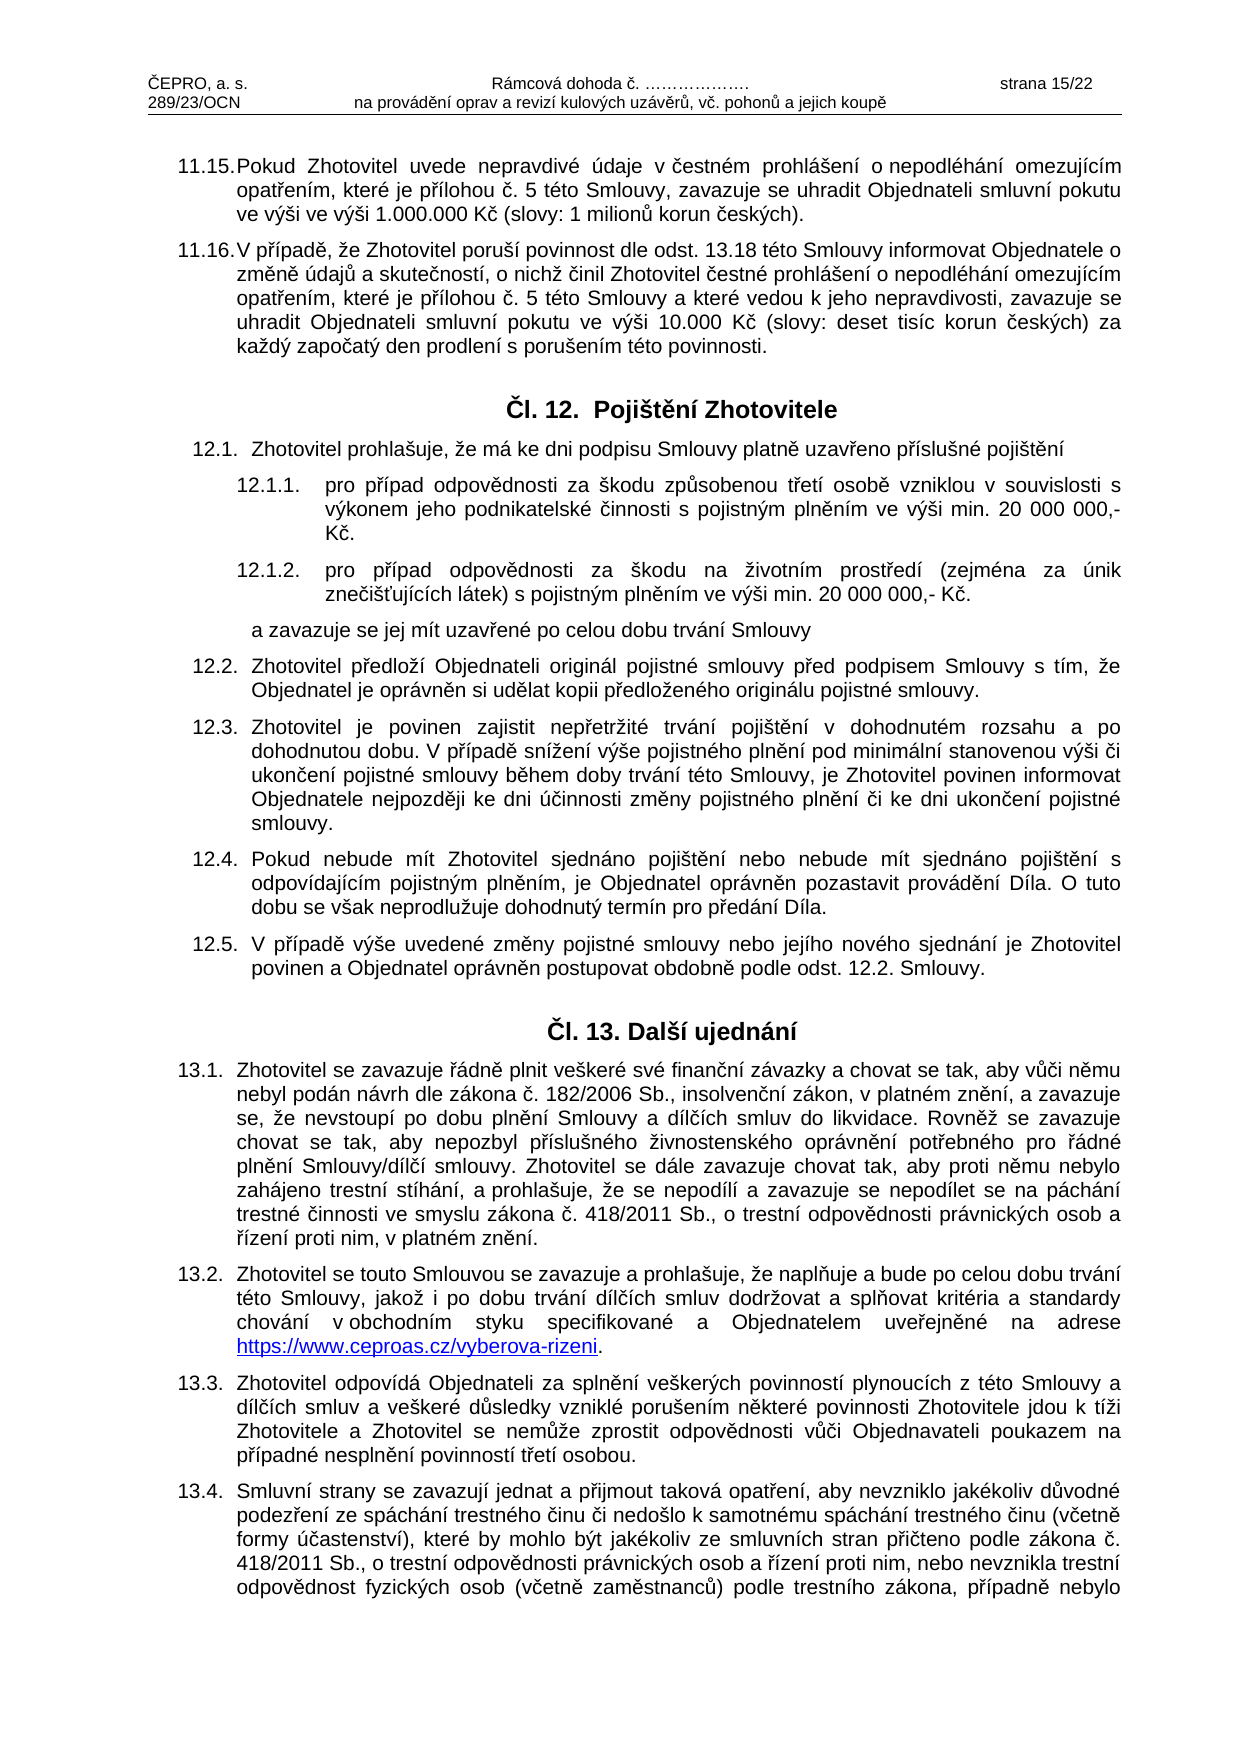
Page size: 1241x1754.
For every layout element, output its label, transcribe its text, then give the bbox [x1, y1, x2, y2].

text Zhotovitel prohlašuje, že má ke dni podpisu Smlouvy platně uzavřeno příslušné pojištění [192, 437, 1122, 461]
list a zavazuje se jej mít uzavřené po celou dobu trvání Smlouvy [251, 618, 1122, 642]
text Zhotovitel odpovídá Objednateli za splnění veškerých povinností plynoucích z této Smlouvy a dílčích smluv a veškeré důsledky vzniklé porušením některé povinnosti Zhotovitele jdou k tíži Zhotovitele a Zhotovitel se nemůže zprostit odpovědnosti vůči Objednavateli poukazem na případné nesplnění povinností třetí osobou. [177, 1371, 1122, 1466]
text Zhotovitel se zavazuje řádně plnit veškeré své finanční závazky a chovat se tak, aby vůči němu nebyl podán návrh dle zákona č. 182/2006 Sb., insolvenční zákon, v platném znění, a zavazuje se, že nevstoupí po dobu plnění Smlouvy a dílčích smluv do likvidace. Rovněž se zavazuje chovat se tak, aby nepozbyl příslušného živnostenského oprávnění potřebného pro řádné plnění Smlouvy/dílčí smlouvy. Zhotovitel se dále zavazuje chovat tak, aby proti němu nebylo zahájeno trestní stíhání, a prohlašuje, že se nepodílí a zavazuje se nepodílet se na páchání trestné činnosti ve smyslu zákona č. 418/2011 Sb., o trestní odpovědnosti právnických osob a řízení proti nim, v platném znění. [177, 1058, 1122, 1250]
text Pokud Zhotovitel uvede nepravdivé údaje v čestném prohlášení o nepodléhání omezujícím opatřením, které je přílohou č. 5 této Smlouvy, zavazuje se uhradit Objednateli smluvní pokutu ve výši ve výši 1.000.000 Kč (slovy: 1 milionů korun českých). [177, 154, 1122, 226]
text Zhotovitel je povinen zajistit nepřetržité trvání pojištění v dohodnutém rozsahu a po dohodnutou dobu. V případě snížení výše pojistného plnění pod minimální stanovenou výši či ukončení pojistné smlouvy během doby trvání této Smlouvy, je Zhotovitel povinen informovat Objednatele nejpozději ke dni účinnosti změny pojistného plnění či ke dni ukončení pojistné smlouvy. [192, 715, 1122, 834]
text V případě, že Zhotovitel poruší povinnost dle odst. 13.18 této Smlouvy informovat Objednatele o změně údajů a skutečností, o nichž činil Zhotovitel čestné prohlášení o nepodléhání omezujícím opatřením, které je přílohou č. 5 této Smlouvy a které vedou k jeho nepravdivosti, zavazuje se uhradit Objednateli smluvní pokutu ve výši 10.000 Kč (slovy: deset tisíc korun českých) za každý započatý den prodlení s porušením této povinnosti. [177, 238, 1122, 358]
text V případě výše uvedené změny pojistné smlouvy nebo jejího nového sjednání je Zhotovitel povinen a Objednatel oprávněn postupovat obdobně podle odst. 12.2. Smlouvy. [192, 931, 1122, 979]
text Pokud nebude mít Zhotovitel sjednáno pojištění nebo nebude mít sjednáno pojištění s odpovídajícím pojistným plněním, je Objednatel oprávněn pozastavit provádění Díla. O tuto dobu se však neprodlužuje dohodnutý termín pro předání Díla. [192, 847, 1122, 919]
text pro případ odpovědnosti za škodu způsobenou třetí osobě vzniklou v souvislosti s výkonem jeho podnikatelské činnosti s pojistným plněním ve výši min. 20 000 000,- Kč. [236, 473, 1122, 545]
list Pojištění Zhotovitele [222, 395, 1122, 424]
list Další ujednání [222, 1017, 1122, 1046]
text Zhotovitel předloží Objednateli originál pojistné smlouvy před podpisem Smlouvy s tím, že Objednatel je oprávněn si udělat kopii předloženého originálu pojistné smlouvy. [192, 654, 1122, 702]
text pro případ odpovědnosti za škodu na životním prostředí (zejména za únik znečišťujících látek) s pojistným plněním ve výši min. 20 000 000,- Kč. [236, 557, 1122, 605]
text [177, 1479, 1122, 1599]
text Zhotovitel se touto Smlouvou se zavazuje a prohlašuje, že naplňuje a bude po celou dobu trvání této Smlouvy, jakož i po dobu trvání dílčích smluv dodržovat a splňovat kritéria a standardy chování v obchodním styku specifikované a Objednatelem uveřejněné na adrese https://www.ceproas.cz/vyberova-rizeni. [177, 1262, 1122, 1358]
